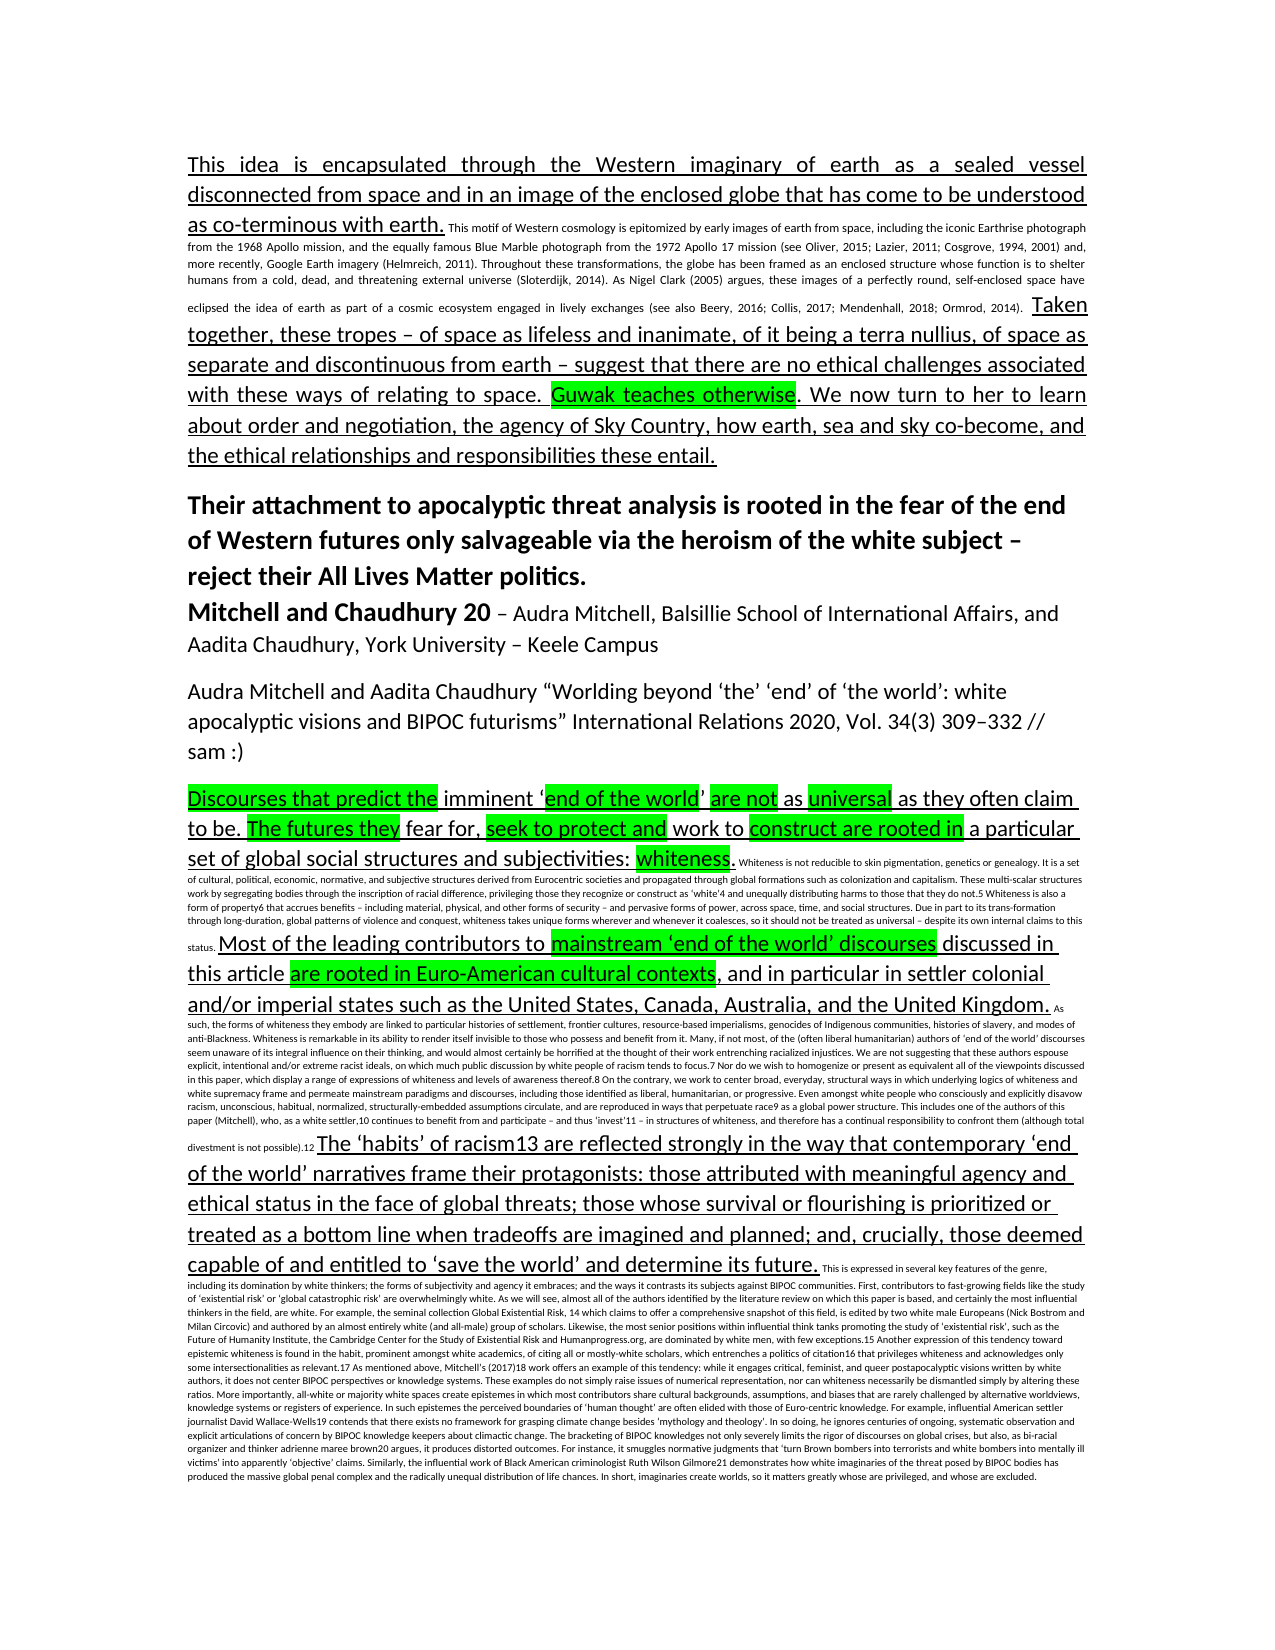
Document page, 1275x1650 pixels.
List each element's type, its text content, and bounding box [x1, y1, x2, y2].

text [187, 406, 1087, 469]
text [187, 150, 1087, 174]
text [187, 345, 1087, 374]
text Mitchell and Chaudhury 20 – Audra Mitchell, Balsillie School of International Affairs, and Aadita Chaudhury, York University – Keele Campus [187, 595, 1087, 658]
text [187, 784, 1087, 1483]
subtitle Their attachment to apocalyptic threat analysis is rooted in the fear of the end of Western futures only salvageable via the heroism of the white subject – reject their All Lives Matter politics. [187, 488, 1087, 592]
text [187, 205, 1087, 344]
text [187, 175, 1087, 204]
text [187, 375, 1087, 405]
text Audra Mitchell and Aadita Chaudhury “Worlding beyond ‘the’ ‘end’ of ‘the world’: white apocalyptic visions and BIPOC futurisms” International Relations 2020, Vol. 34(3) 309–332 // sam :) [187, 677, 1087, 765]
